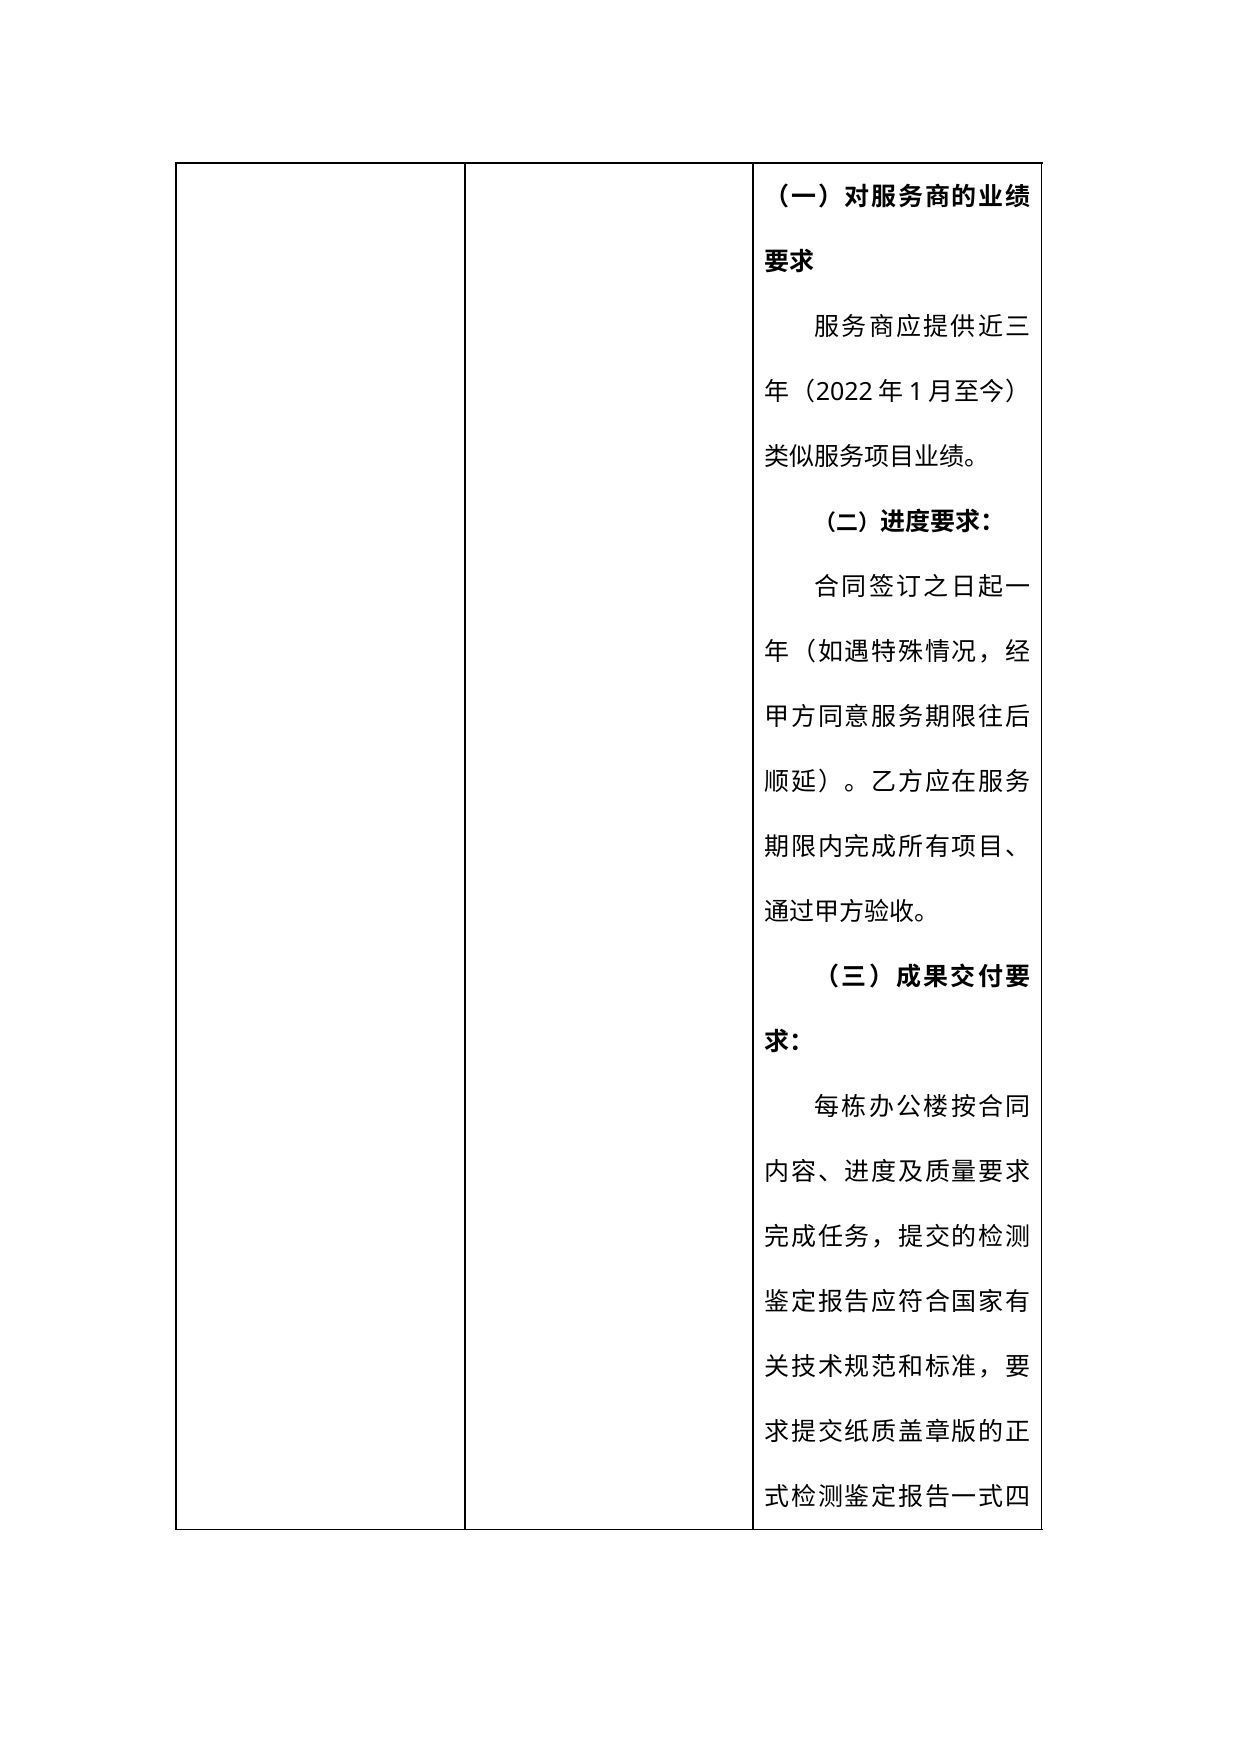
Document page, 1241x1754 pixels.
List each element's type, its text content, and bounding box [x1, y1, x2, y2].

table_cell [754, 164, 1041, 1528]
table_cell 1 [177, 164, 464, 1528]
table_cell [466, 164, 752, 1528]
